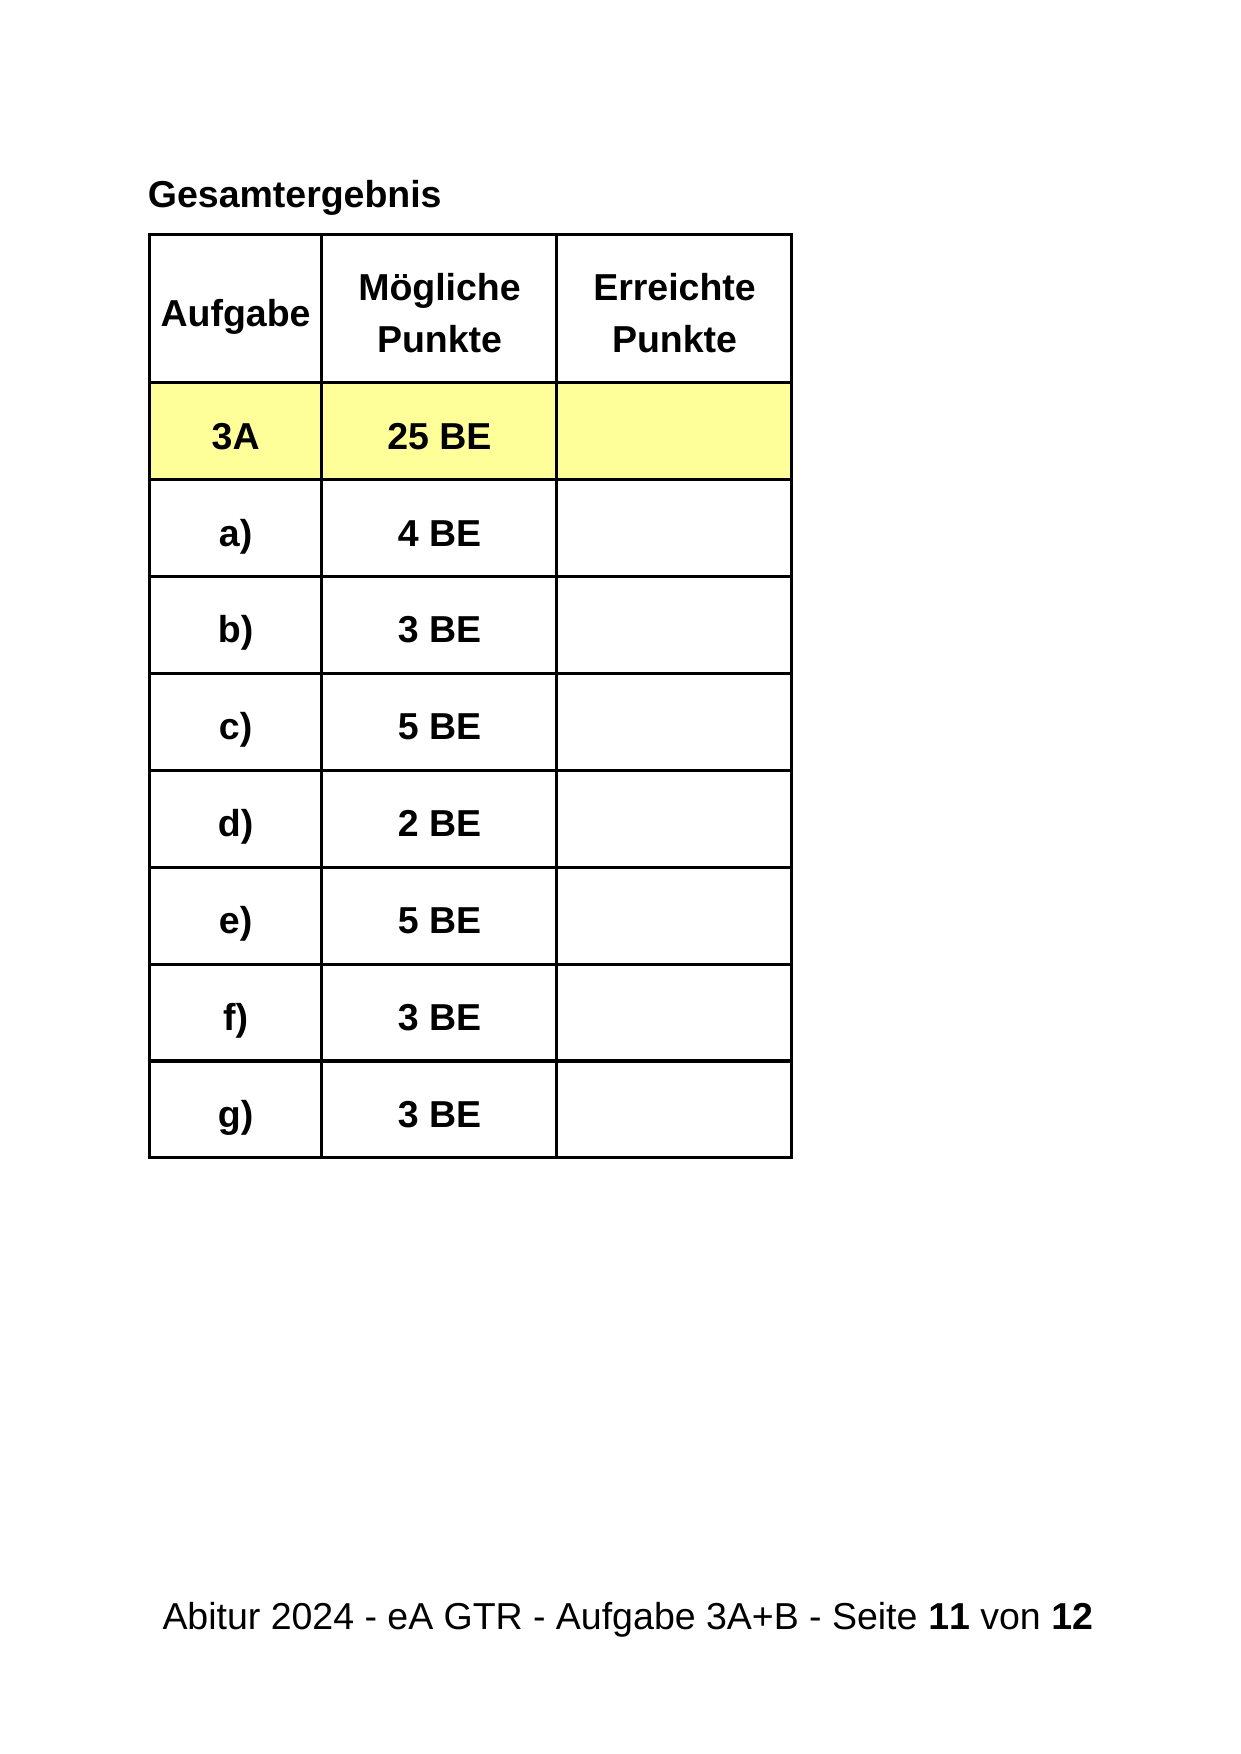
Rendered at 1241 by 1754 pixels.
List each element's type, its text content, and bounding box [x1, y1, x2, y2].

table_cell 4 BE [323, 481, 555, 575]
table_cell [558, 481, 790, 575]
table_cell 3A [151, 384, 320, 478]
table_cell 5 BE [323, 675, 555, 769]
table_cell [558, 772, 790, 866]
table_cell [558, 1063, 790, 1156]
table_cell e) [151, 869, 320, 962]
table_cell 5 BE [323, 869, 555, 962]
table_cell [558, 384, 790, 478]
table_cell [558, 578, 790, 672]
table_cell b) [151, 578, 320, 672]
table_cell g) [151, 1063, 320, 1156]
table_cell a) [151, 481, 320, 575]
table_header Mögliche Punkte [323, 236, 555, 381]
table_cell f) [151, 966, 320, 1059]
table_header Aufgabe [151, 236, 320, 381]
subtitle Gesamtergebnis [148, 173, 1093, 216]
table_cell 2 BE [323, 772, 555, 866]
table_cell [558, 966, 790, 1059]
table_cell 3 BE [323, 1063, 555, 1156]
table_cell 25 BE [323, 384, 555, 478]
table_cell d) [151, 772, 320, 866]
table_cell c) [151, 675, 320, 769]
table_cell [558, 675, 790, 769]
table_cell 3 BE [323, 578, 555, 672]
table_cell 3 BE [323, 966, 555, 1059]
table_header Erreichte Punkte [558, 236, 790, 381]
table_cell [558, 869, 790, 962]
